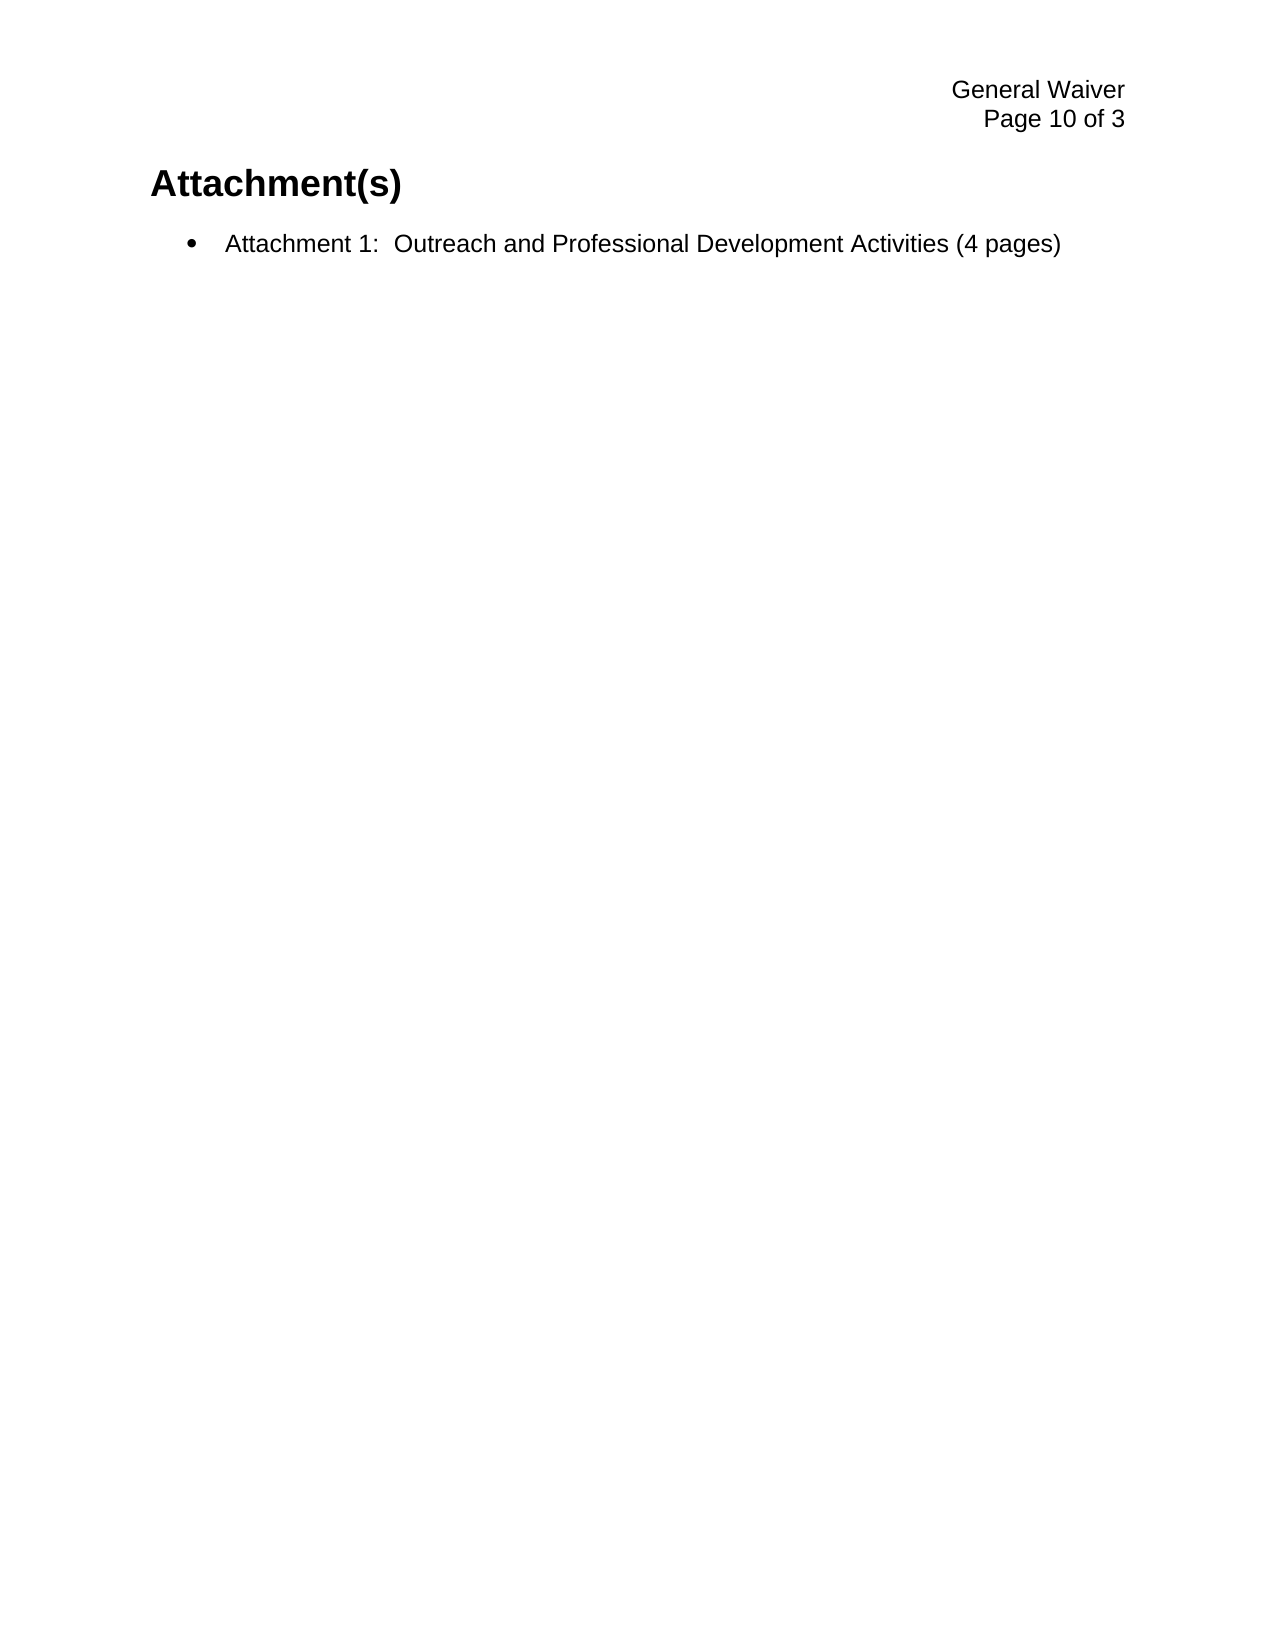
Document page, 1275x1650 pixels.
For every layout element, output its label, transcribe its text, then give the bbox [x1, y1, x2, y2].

subtitle Attachment(s) [150, 161, 1125, 204]
list Attachment 1: Outreach and Professional Development Activities (4 pages) [187, 229, 1125, 258]
